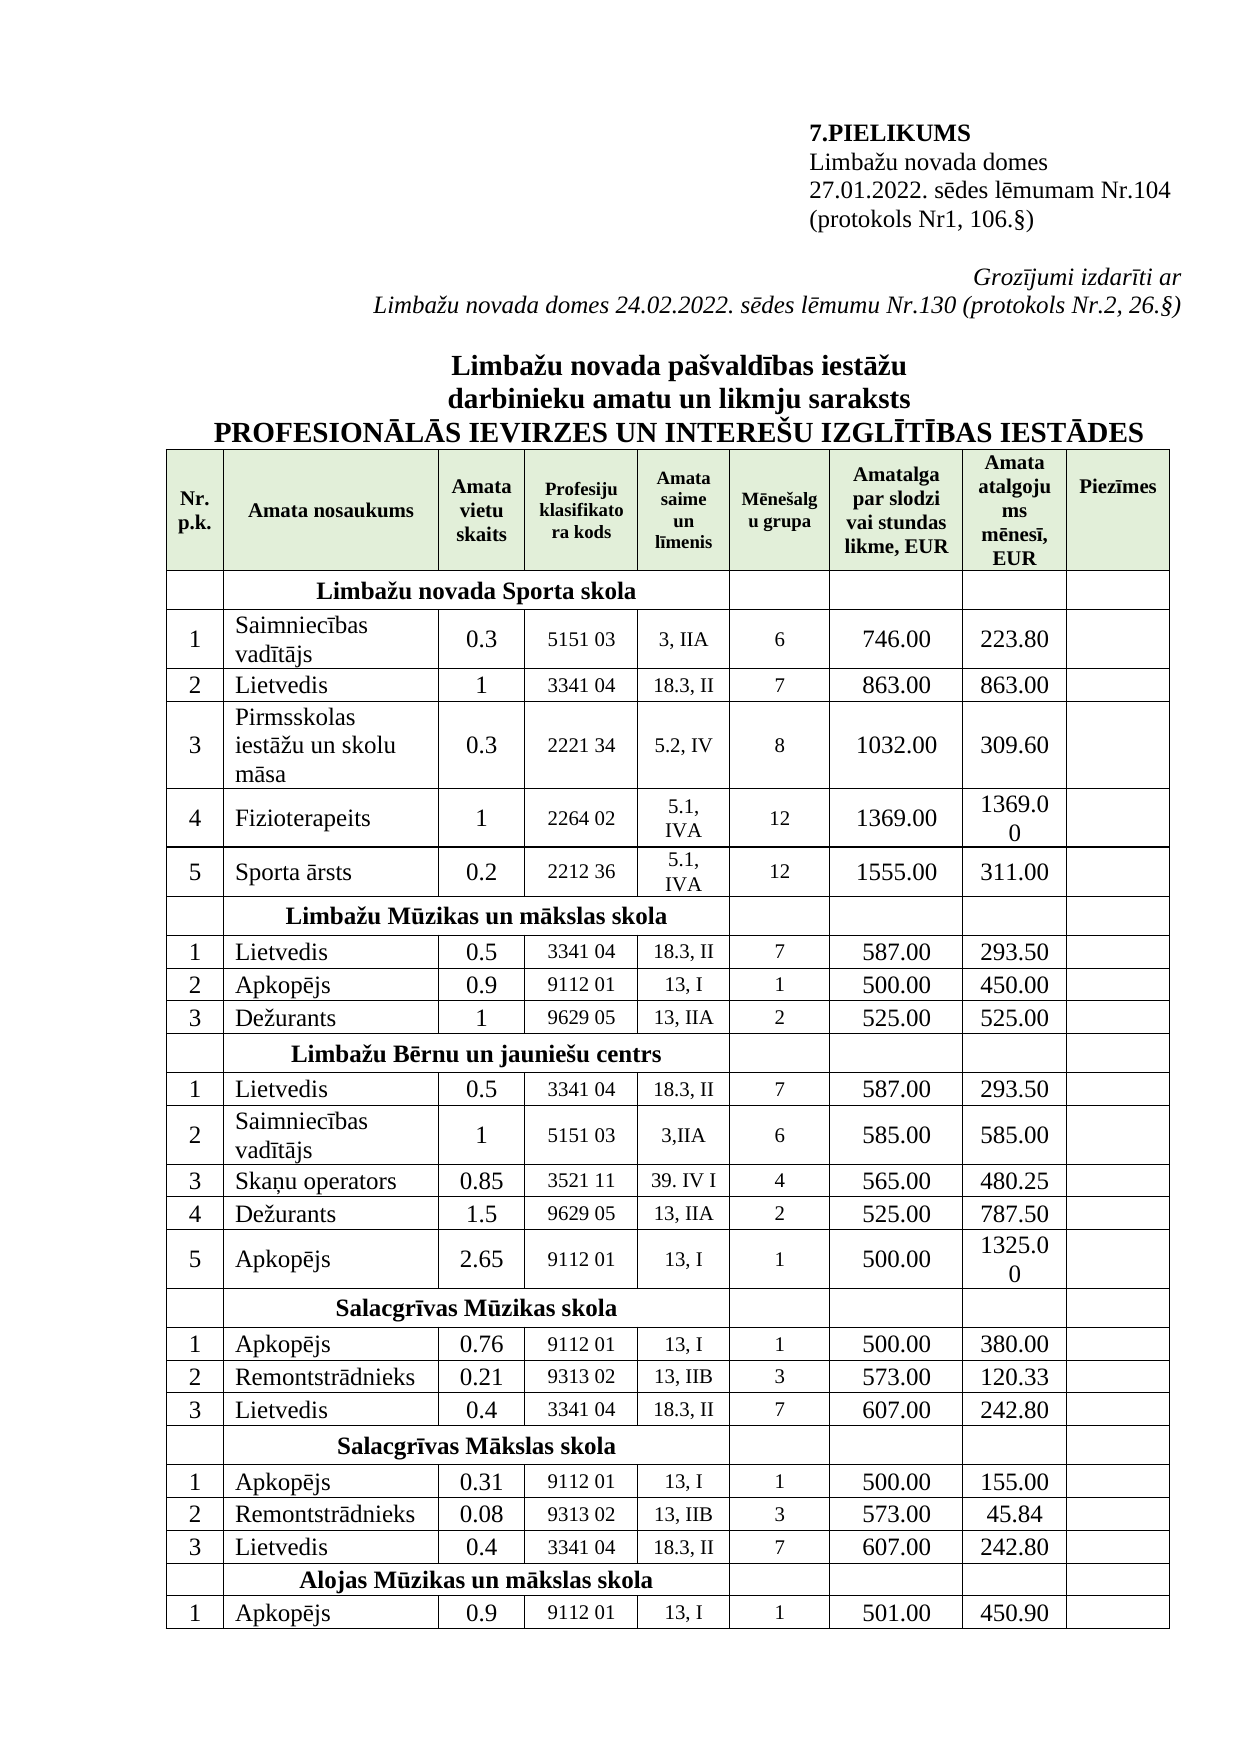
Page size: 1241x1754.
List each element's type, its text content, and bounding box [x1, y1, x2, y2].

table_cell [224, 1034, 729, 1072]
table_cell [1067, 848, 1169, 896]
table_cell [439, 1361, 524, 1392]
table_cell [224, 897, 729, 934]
text 7.Pielikums [809, 118, 1181, 147]
text darbinieku amatu un likmju saraksts [177, 382, 1181, 415]
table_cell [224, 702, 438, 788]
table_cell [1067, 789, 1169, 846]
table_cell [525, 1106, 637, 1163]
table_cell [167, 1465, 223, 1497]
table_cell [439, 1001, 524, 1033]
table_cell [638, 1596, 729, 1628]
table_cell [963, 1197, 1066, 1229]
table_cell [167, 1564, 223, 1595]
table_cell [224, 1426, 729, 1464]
text Limbažu novada domes [809, 147, 1181, 176]
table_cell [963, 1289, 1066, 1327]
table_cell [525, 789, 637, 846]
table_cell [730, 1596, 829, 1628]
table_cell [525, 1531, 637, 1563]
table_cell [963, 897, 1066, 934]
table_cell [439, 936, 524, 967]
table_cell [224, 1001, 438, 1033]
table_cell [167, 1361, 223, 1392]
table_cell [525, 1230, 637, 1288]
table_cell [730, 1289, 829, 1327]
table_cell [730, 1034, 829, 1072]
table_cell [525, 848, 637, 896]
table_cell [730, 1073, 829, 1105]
text PROFESIONĀLĀS IEVIRZES UN INTEREŠU IZGLĪTĪBAS IESTĀDES [177, 415, 1181, 449]
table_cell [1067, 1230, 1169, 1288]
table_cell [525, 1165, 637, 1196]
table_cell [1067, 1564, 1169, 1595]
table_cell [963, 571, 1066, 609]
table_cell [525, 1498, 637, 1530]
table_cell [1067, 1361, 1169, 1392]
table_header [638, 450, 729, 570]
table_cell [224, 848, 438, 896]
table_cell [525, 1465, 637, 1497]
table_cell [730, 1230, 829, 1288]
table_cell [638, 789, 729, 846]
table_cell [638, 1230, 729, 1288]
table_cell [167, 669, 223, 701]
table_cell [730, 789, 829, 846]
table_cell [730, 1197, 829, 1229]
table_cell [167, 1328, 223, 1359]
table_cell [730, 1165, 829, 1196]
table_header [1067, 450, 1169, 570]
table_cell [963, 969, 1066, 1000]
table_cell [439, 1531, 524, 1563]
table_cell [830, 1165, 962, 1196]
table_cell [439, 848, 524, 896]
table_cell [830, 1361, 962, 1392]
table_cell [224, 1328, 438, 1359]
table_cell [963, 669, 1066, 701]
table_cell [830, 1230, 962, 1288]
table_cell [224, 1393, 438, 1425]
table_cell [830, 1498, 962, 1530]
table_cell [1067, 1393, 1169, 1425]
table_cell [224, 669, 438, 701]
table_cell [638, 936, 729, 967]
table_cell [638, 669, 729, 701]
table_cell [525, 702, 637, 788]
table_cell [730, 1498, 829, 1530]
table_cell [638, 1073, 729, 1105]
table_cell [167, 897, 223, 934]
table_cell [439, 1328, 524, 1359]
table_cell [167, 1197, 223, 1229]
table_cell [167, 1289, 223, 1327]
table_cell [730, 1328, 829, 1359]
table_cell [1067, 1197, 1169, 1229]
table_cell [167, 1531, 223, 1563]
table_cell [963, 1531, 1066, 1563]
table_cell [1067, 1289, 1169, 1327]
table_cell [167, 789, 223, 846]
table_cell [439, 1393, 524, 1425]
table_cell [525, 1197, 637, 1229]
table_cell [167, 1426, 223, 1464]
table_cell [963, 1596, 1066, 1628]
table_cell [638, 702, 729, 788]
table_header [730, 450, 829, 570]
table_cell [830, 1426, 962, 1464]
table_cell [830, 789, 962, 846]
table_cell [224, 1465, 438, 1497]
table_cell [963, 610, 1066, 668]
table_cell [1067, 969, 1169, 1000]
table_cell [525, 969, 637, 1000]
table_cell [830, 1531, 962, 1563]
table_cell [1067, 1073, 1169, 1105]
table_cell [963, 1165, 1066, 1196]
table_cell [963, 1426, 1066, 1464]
text Grozījumi izdarīti ar [177, 262, 1181, 291]
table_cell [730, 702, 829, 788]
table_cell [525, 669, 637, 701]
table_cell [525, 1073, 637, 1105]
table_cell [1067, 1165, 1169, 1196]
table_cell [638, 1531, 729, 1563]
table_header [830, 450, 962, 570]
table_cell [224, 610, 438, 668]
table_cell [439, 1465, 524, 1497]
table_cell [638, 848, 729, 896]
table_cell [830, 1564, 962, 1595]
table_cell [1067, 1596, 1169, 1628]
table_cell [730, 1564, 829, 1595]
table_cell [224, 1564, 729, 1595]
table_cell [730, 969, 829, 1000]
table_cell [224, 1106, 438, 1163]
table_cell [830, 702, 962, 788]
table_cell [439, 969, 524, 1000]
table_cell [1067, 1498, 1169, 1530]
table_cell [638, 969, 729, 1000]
text 27.01.2022. sēdes lēmumam Nr.104 (protokols Nr1, 106.§) [809, 176, 1181, 233]
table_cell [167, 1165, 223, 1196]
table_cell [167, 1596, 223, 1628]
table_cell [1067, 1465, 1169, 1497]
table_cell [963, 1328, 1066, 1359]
text Limbažu novada domes 24.02.2022. sēdes lēmumu Nr.130 (protokols Nr.2, 26.§) [177, 291, 1181, 319]
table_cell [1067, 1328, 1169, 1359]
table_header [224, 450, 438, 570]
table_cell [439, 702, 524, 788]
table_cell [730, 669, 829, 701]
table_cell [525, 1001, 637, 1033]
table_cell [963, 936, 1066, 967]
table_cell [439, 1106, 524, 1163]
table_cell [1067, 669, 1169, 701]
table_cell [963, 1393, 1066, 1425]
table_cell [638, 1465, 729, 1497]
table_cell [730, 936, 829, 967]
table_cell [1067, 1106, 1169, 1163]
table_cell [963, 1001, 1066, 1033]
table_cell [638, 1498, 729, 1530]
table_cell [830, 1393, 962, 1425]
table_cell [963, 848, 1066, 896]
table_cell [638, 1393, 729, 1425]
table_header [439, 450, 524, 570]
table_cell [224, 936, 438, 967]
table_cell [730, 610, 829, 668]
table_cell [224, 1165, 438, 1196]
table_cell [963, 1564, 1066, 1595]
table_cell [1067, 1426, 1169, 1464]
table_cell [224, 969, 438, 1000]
text Limbažu novada pašvaldības iestāžu [177, 348, 1181, 382]
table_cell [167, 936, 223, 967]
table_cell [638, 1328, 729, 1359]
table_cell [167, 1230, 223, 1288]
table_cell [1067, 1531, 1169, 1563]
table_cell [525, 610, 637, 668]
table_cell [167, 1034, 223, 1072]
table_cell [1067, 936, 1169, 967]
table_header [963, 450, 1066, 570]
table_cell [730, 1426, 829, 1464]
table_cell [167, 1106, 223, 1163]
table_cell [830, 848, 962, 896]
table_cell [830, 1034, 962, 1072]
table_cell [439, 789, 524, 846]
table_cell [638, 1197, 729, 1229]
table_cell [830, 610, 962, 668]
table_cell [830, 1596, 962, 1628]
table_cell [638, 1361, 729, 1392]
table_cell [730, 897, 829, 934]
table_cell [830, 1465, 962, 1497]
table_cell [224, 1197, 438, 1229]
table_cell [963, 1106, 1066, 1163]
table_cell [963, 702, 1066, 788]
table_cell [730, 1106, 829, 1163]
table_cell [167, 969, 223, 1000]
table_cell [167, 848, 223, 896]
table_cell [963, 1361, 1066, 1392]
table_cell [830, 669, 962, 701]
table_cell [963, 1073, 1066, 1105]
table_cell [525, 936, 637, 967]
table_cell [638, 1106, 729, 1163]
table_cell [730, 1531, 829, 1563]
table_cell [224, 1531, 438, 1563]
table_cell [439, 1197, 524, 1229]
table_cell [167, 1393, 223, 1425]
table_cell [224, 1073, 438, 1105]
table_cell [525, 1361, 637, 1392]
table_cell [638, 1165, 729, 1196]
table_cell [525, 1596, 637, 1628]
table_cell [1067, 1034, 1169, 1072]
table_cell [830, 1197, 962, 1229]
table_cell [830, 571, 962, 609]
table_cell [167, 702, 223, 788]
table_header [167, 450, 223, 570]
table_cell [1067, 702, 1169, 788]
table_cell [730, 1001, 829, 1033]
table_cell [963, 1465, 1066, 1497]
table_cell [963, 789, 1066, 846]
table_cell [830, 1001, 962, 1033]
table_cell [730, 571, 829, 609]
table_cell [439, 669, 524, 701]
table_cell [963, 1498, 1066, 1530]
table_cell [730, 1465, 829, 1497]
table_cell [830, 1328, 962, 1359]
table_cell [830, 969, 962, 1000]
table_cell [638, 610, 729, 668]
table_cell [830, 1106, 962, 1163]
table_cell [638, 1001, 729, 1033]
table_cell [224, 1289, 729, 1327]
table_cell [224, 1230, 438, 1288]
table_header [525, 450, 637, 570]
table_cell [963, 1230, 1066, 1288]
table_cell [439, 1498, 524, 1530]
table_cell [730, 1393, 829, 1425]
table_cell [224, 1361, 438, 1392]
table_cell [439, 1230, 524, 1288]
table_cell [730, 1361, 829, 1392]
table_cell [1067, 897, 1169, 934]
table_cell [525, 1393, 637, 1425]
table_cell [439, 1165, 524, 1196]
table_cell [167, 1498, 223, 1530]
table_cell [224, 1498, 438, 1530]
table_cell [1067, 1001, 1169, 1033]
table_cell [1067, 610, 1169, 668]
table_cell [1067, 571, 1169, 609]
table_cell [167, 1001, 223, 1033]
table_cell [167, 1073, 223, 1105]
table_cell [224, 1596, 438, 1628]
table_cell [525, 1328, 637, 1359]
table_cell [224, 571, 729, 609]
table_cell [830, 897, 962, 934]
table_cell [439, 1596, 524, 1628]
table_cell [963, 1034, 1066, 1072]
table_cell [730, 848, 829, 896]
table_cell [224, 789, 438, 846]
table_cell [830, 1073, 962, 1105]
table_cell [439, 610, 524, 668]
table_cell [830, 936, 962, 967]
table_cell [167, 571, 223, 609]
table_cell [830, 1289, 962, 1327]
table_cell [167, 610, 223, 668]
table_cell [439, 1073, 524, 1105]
